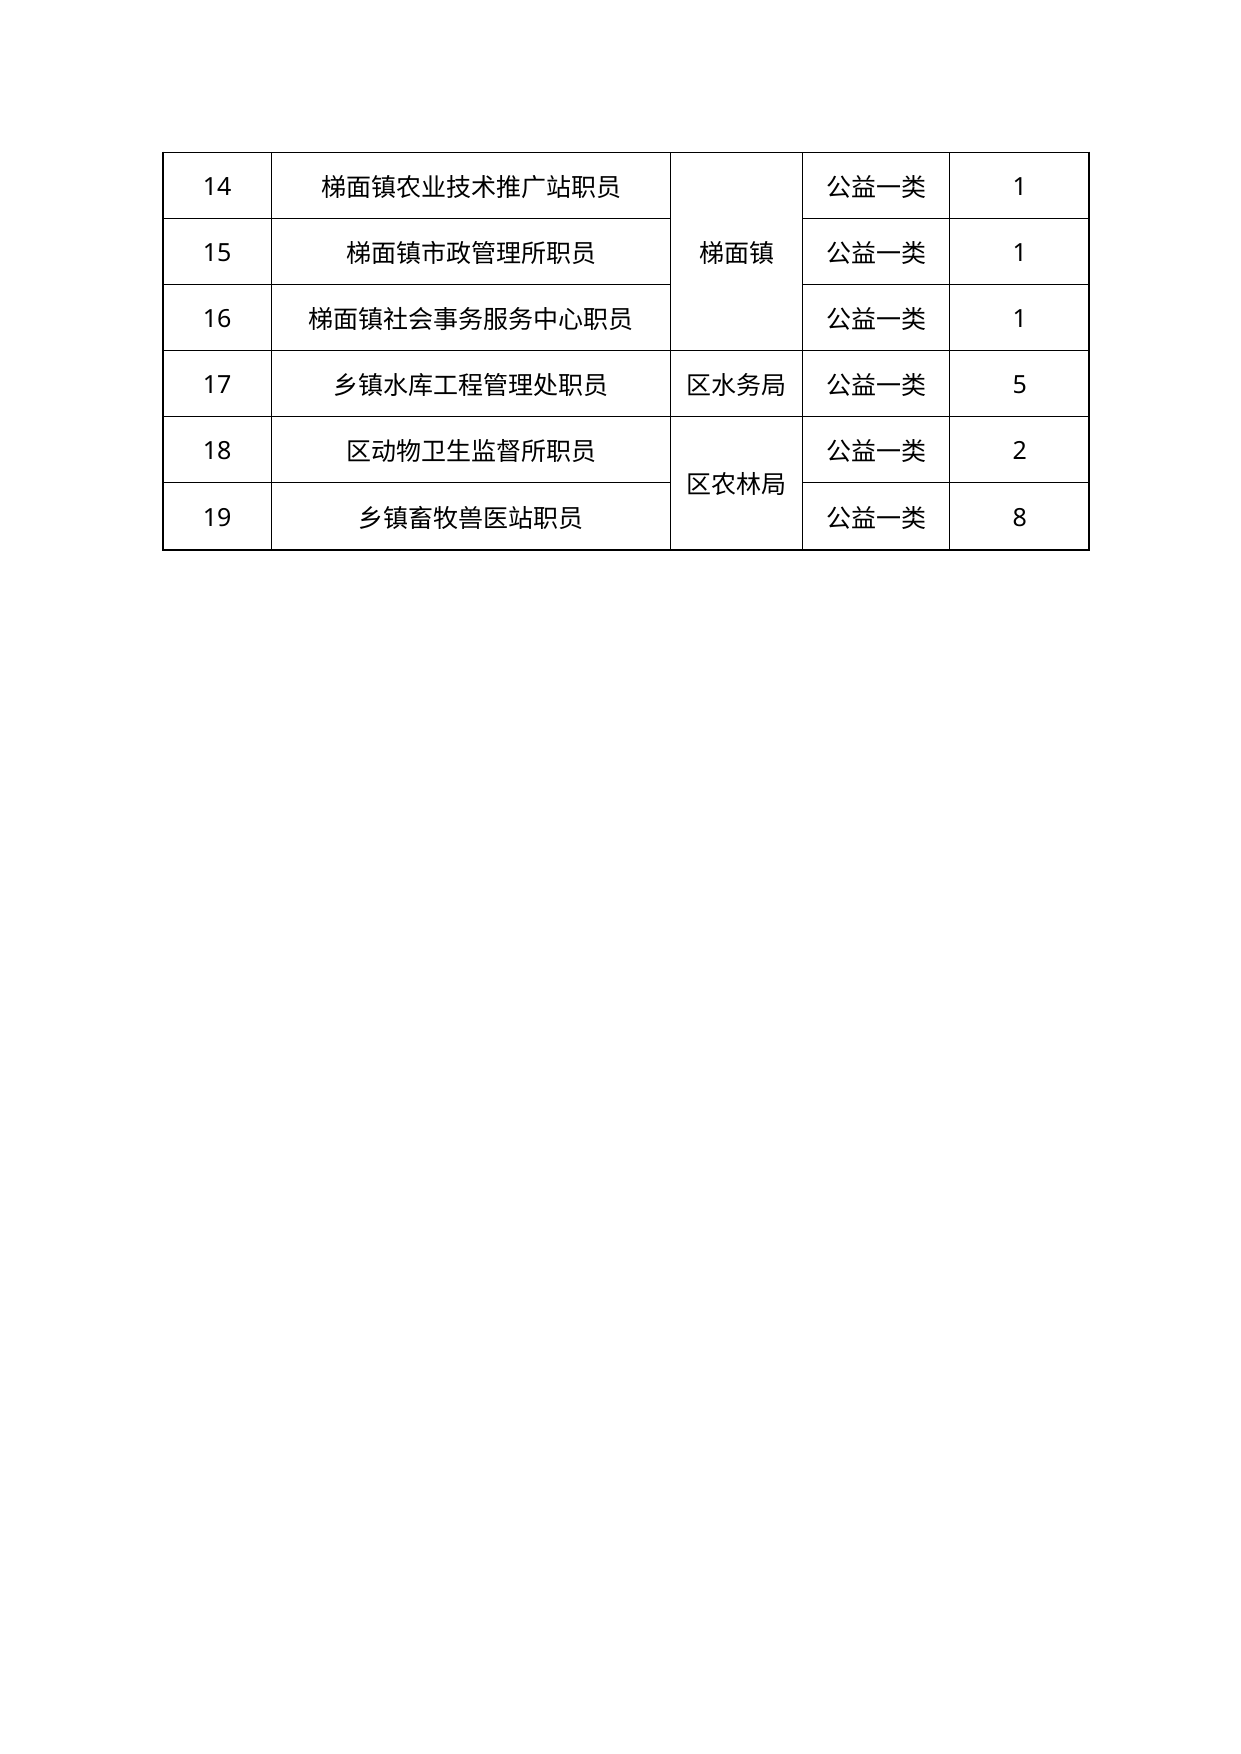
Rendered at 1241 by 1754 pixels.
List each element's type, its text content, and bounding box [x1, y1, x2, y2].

table_cell 14 [164, 153, 271, 218]
table_cell 16 [164, 285, 271, 350]
table_cell 区农林局 [671, 417, 802, 549]
table_cell 18 [164, 417, 271, 482]
table_cell 梯面镇 [671, 153, 802, 350]
table_cell 1 [950, 219, 1088, 284]
table_cell 2 [950, 417, 1088, 482]
table_cell 公益一类 [803, 285, 949, 350]
table_cell 17 [164, 351, 271, 416]
table_cell 公益一类 [803, 219, 949, 284]
table_cell 15 [164, 219, 271, 284]
table_cell 乡镇水库工程管理处职员 [272, 351, 670, 416]
table_cell 梯面镇社会事务服务中心职员 [272, 285, 670, 350]
table_cell 区水务局 [671, 351, 802, 416]
table_cell 公益一类 [803, 153, 949, 218]
table_cell 梯面镇农业技术推广站职员 [272, 153, 670, 218]
table_cell 梯面镇市政管理所职员 [272, 219, 670, 284]
table_cell 1 [950, 285, 1088, 350]
table_cell 19 [164, 483, 271, 549]
table_cell 1 [950, 153, 1088, 218]
table_cell 公益一类 [803, 351, 949, 416]
table_cell 乡镇畜牧兽医站职员 [272, 483, 670, 549]
table_cell 公益一类 [803, 483, 949, 549]
table_cell 区动物卫生监督所职员 [272, 417, 670, 482]
table_cell 8 [950, 483, 1088, 549]
table_cell 公益一类 [803, 417, 949, 482]
table_cell 5 [950, 351, 1088, 416]
